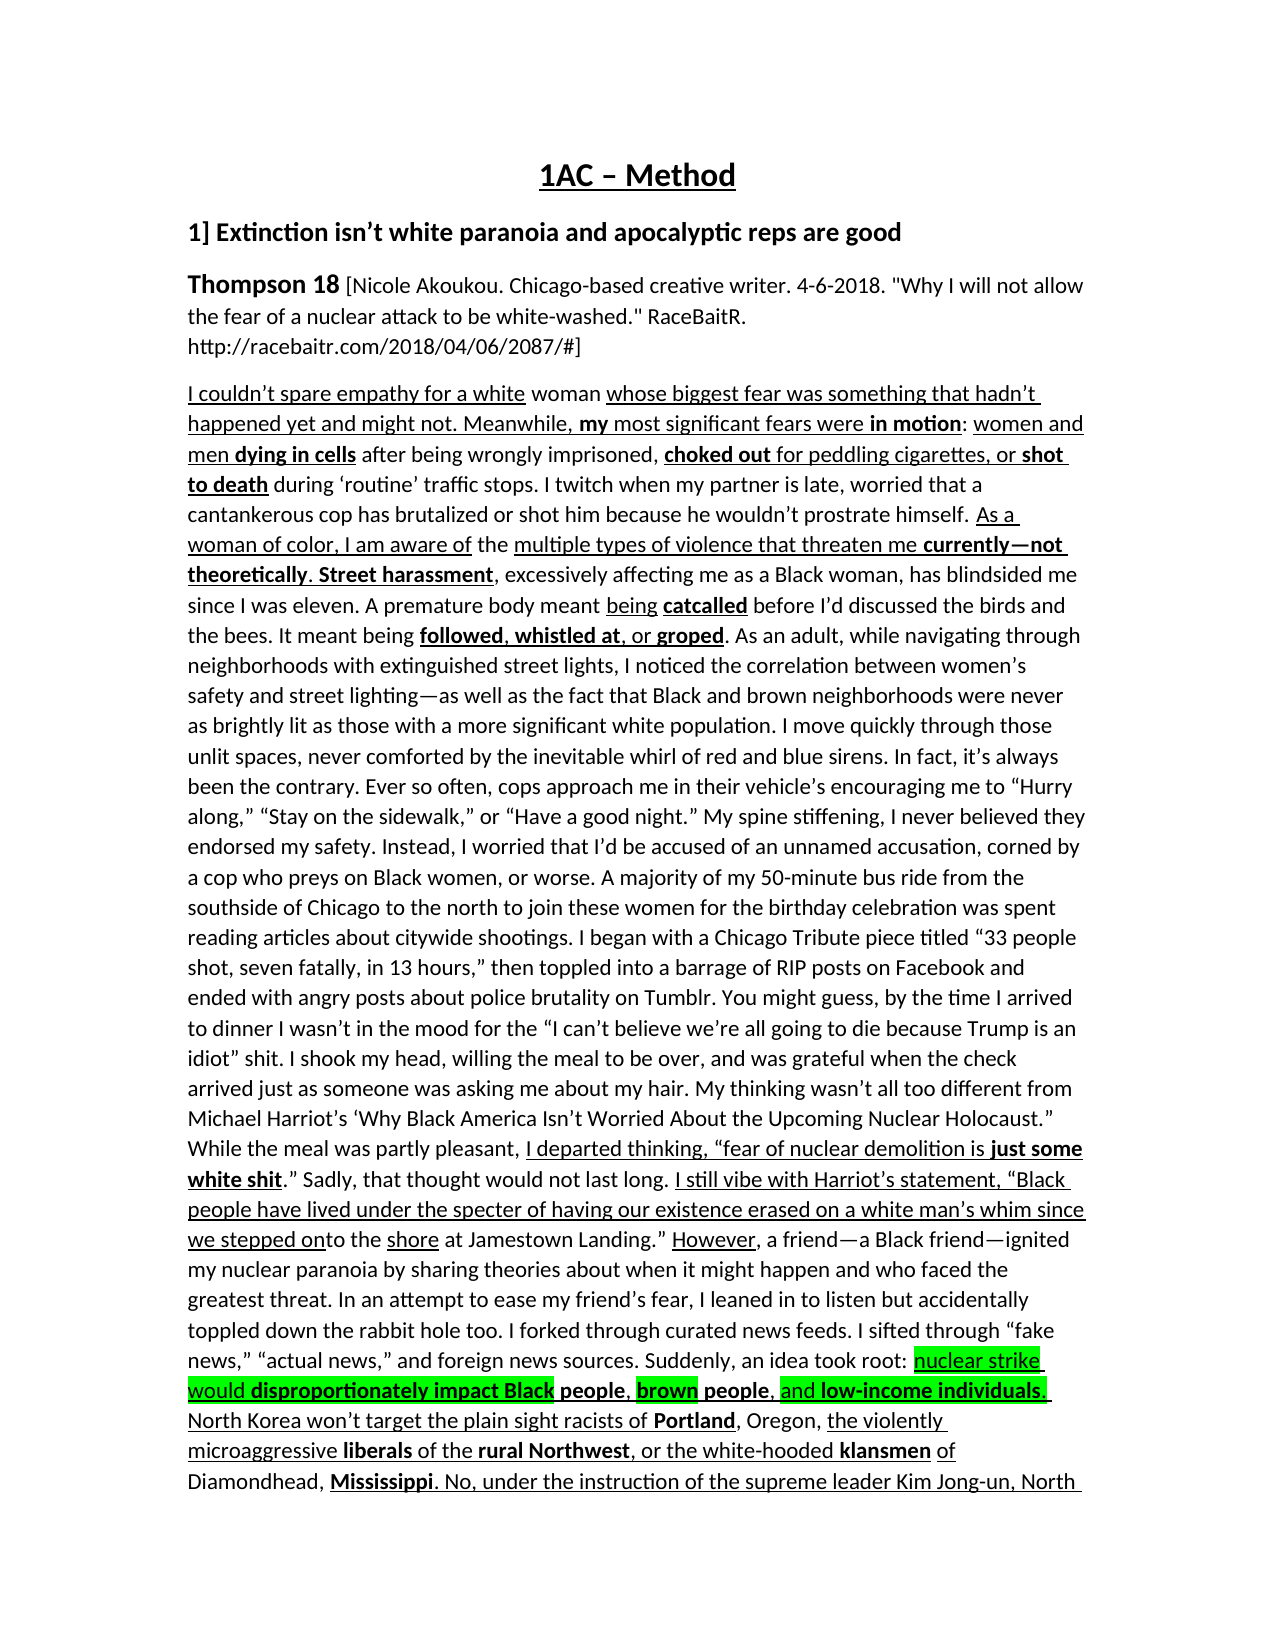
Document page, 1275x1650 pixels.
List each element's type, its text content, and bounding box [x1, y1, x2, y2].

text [187, 379, 1087, 1495]
text Thompson 18 [Nicole Akoukou. Chicago-based creative writer. 4-6-2018. "Why I will not allow the fear of a nuclear attack to be white-washed." RaceBaitR. http://racebaitr.com/2018/04/06/2087/#] [187, 267, 1087, 361]
subtitle 1] Extinction isn’t white paranoia and apocalyptic reps are good [187, 215, 1087, 248]
subtitle 1AC – Method [187, 154, 1087, 195]
